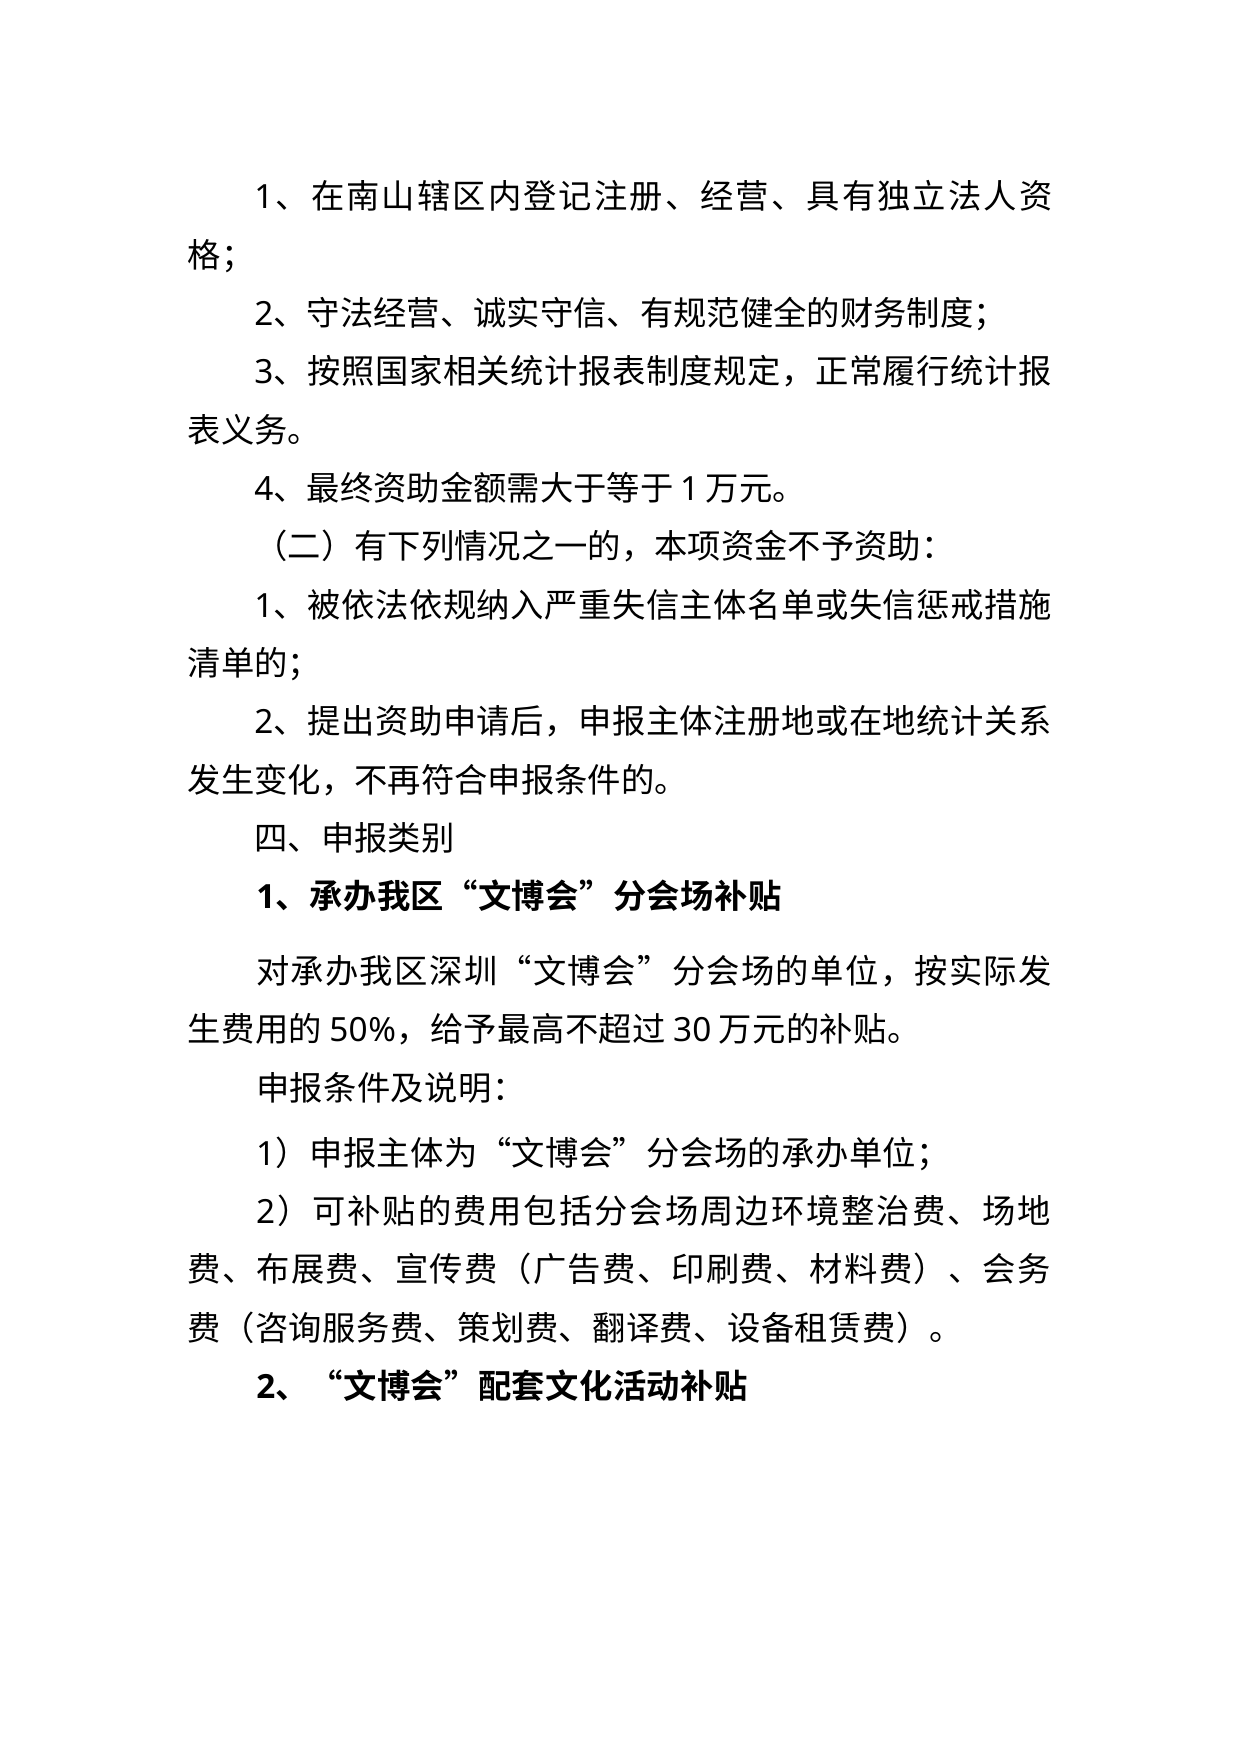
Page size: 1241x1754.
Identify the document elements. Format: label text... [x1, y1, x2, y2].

text 2、提出资助申请后，申报主体注册地或在地统计关系发生变化，不再符合申报条件的。 [187, 687, 1053, 804]
text 四、申报类别 [187, 804, 1053, 862]
text 1）申报主体为“文博会”分会场的承办单位； [187, 1118, 1053, 1177]
text 2、守法经营、诚实守信、有规范健全的财务制度； [187, 279, 1053, 337]
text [187, 1177, 1053, 1352]
text 2、“文博会”配套文化活动补贴 [187, 1352, 1053, 1410]
text （二）有下列情况之一的，本项资金不予资助： [187, 512, 1053, 570]
text 3、按照国家相关统计报表制度规定，正常履行统计报表义务。 [187, 337, 1053, 454]
text 1、在南山辖区内登记注册、经营、具有独立法人资格； [187, 162, 1053, 279]
text 1、承办我区“文博会”分会场补贴 [187, 862, 1053, 920]
text 申报条件及说明： [187, 1053, 1053, 1118]
text 对承办我区深圳“文博会”分会场的单位，按实际发生费用的50%，给予最高不超过30万元的补贴。 [187, 937, 1053, 1053]
text 1、被依法依规纳入严重失信主体名单或失信惩戒措施清单的； [187, 570, 1053, 687]
text 4、最终资助金额需大于等于1万元。 [187, 454, 1053, 512]
